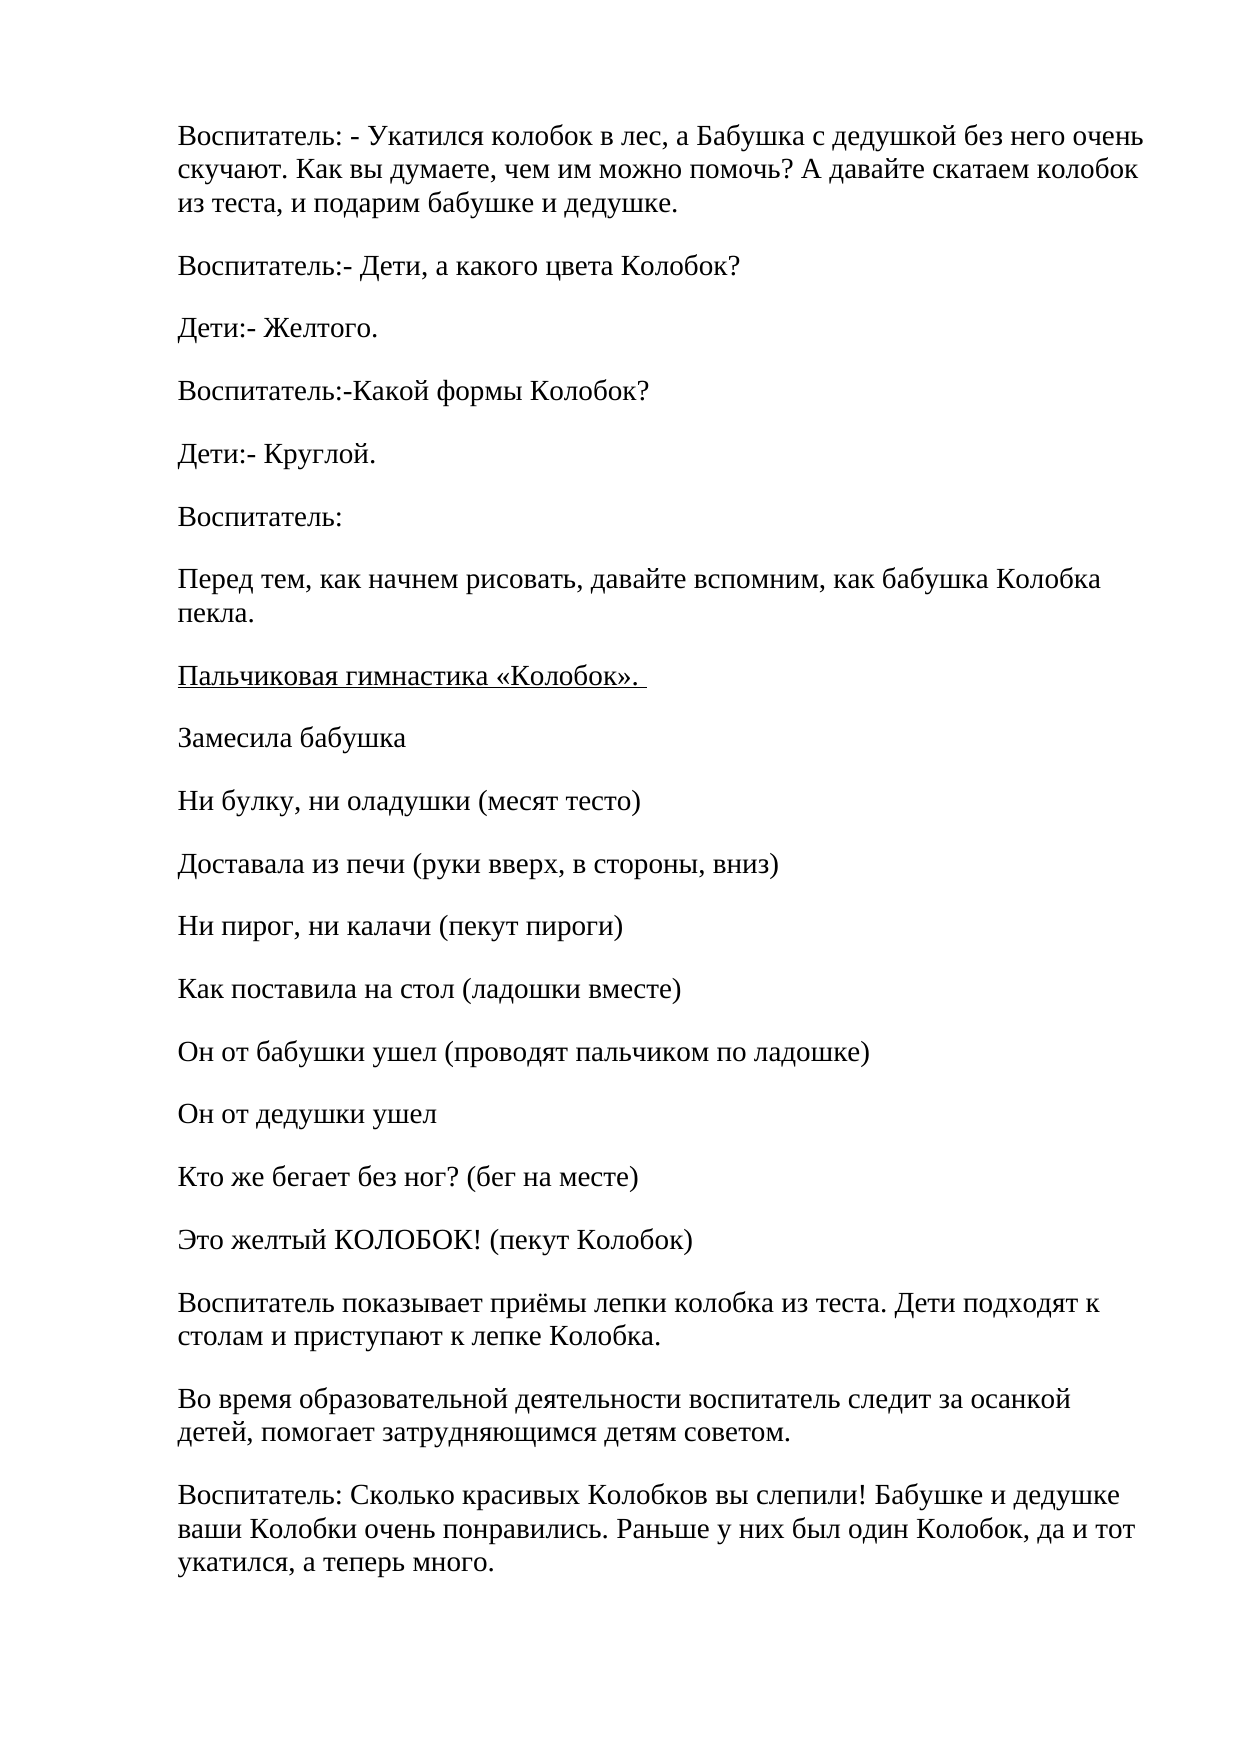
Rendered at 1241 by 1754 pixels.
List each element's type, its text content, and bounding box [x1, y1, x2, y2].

text Воспитатель:-Какой формы Колобок? [177, 373, 1152, 407]
text Дети:- Круглой. [177, 436, 1152, 469]
text Дети:- Желтого. [177, 311, 1152, 344]
text Он от дедушки ушел [177, 1097, 1152, 1130]
text Ни булку, ни оладушки (месят тесто) [177, 783, 1152, 817]
text Кто же бегает без ног? (бег на месте) [177, 1159, 1152, 1193]
text Он от бабушки ушел (проводят пальчиком по ладошке) [177, 1034, 1152, 1067]
text Воспитатель показывает приёмы лепки колобка из теста. Дети подходят к столам и приступают к лепке Колобка. [177, 1285, 1152, 1352]
text Это желтый КОЛОБОК! (пекут Колобок) [177, 1222, 1152, 1256]
text Ни пирог, ни калачи (пекут пироги) [177, 908, 1152, 942]
text Во время образовательной деятельности воспитатель следит за осанкой детей, помогает затрудняющимся детям советом. [177, 1381, 1152, 1448]
text Как поставила на стол (ладошки вместе) [177, 971, 1152, 1005]
text Воспитатель: [177, 499, 1152, 532]
text Перед тем, как начнем рисовать, давайте вспомним, как бабушка Колобка пекла. [177, 561, 1152, 628]
text Замесила бабушка [177, 720, 1152, 754]
text Воспитатель:- Дети, а какого цвета Колобок? [177, 248, 1152, 281]
text Пальчиковая гимнастика «Колобок». [177, 658, 1152, 691]
text Доставала из печи (руки вверх, в стороны, вниз) [177, 846, 1152, 879]
text Воспитатель: Сколько красивых Колобков вы слепили! Бабушке и дедушке ваши Колобки очень понравились. Раньше у них был один Колобок, да и тот укатился, а теперь много. [177, 1477, 1152, 1578]
text Воспитатель: - Укатился колобок в лес, а Бабушка с дедушкой без него очень скучают. Как вы думаете, чем им можно помочь? А давайте скатаем колобок из теста, и подарим бабушке и дедушке. [177, 118, 1152, 219]
